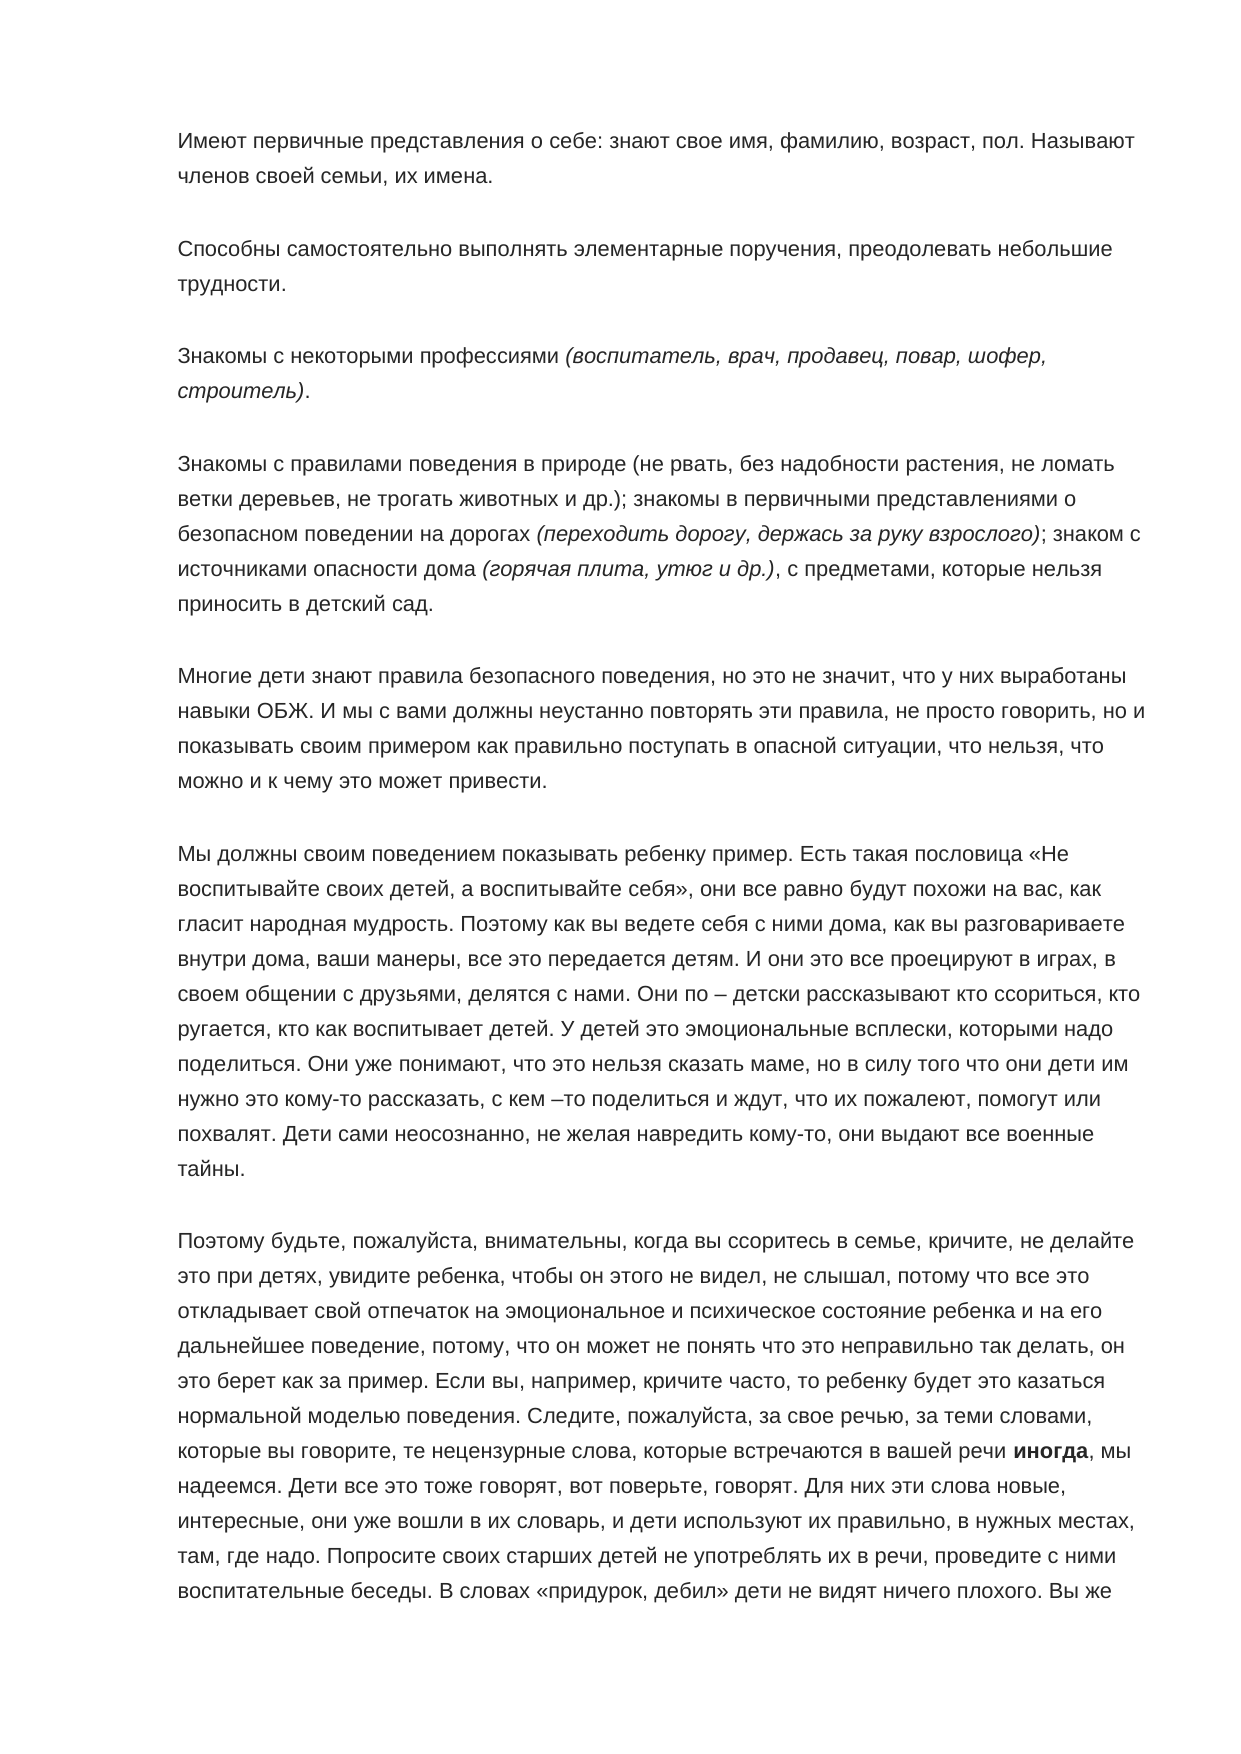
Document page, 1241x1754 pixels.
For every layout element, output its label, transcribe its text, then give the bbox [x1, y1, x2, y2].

text Знакомы с некоторыми профессиями (воспитатель, врач, продавец, повар, шофер, строитель). [177, 333, 1152, 403]
text Способны самостоятельно выполнять элементарные поручения, преодолевать небольшие трудности. [177, 226, 1152, 296]
text Многие дети знают правила безопасного поведения, но это не значит, что у них выработаны навыки ОБЖ. И мы с вами должны неустанно повторять эти правила, не просто говорить, но и показывать своим примером как правильно поступать в опасной ситуации, что нельзя, что можно и к чему это может привести. [177, 653, 1152, 793]
text Имеют первичные представления о себе: знают свое имя, фамилию, возраст, пол. Называют членов своей семьи, их имена. [177, 118, 1152, 188]
text Знакомы с правилами поведения в природе (не рвать, без надобности растения, не ломать ветки деревьев, не трогать животных и др.); знакомы в первичными представлениями о безопасном поведении на дорогах (переходить дорогу, держась за руку взрослого); знаком с источниками опасности дома (горячая плита, утюг и др.), с предметами, которые нельзя приносить в детский сад. [177, 441, 1152, 616]
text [177, 1218, 1152, 1603]
text Мы должны своим поведением показывать ребенку пример. Есть такая пословица «Не воспитывайте своих детей, а воспитывайте себя», они все равно будут похожи на вас, как гласит народная мудрость. Поэтому как вы ведете себя с ними дома, как вы разговариваете внутри дома, ваши манеры, все это передается детям. И они это все проецируют в играх, в своем общении с друзьями, делятся с нами. Они по – детски рассказывают кто ссориться, кто ругается, кто как воспитывает детей. У детей это эмоциональные всплески, которыми надо поделиться. Они уже понимают, что это нельзя сказать маме, но в силу того что они дети им нужно это кому-то рассказать, с кем –то поделиться и ждут, что их пожалеют, помогут или похвалят. Дети сами неосознанно, не желая навредить кому-то, они выдают все военные тайны. [177, 831, 1152, 1181]
